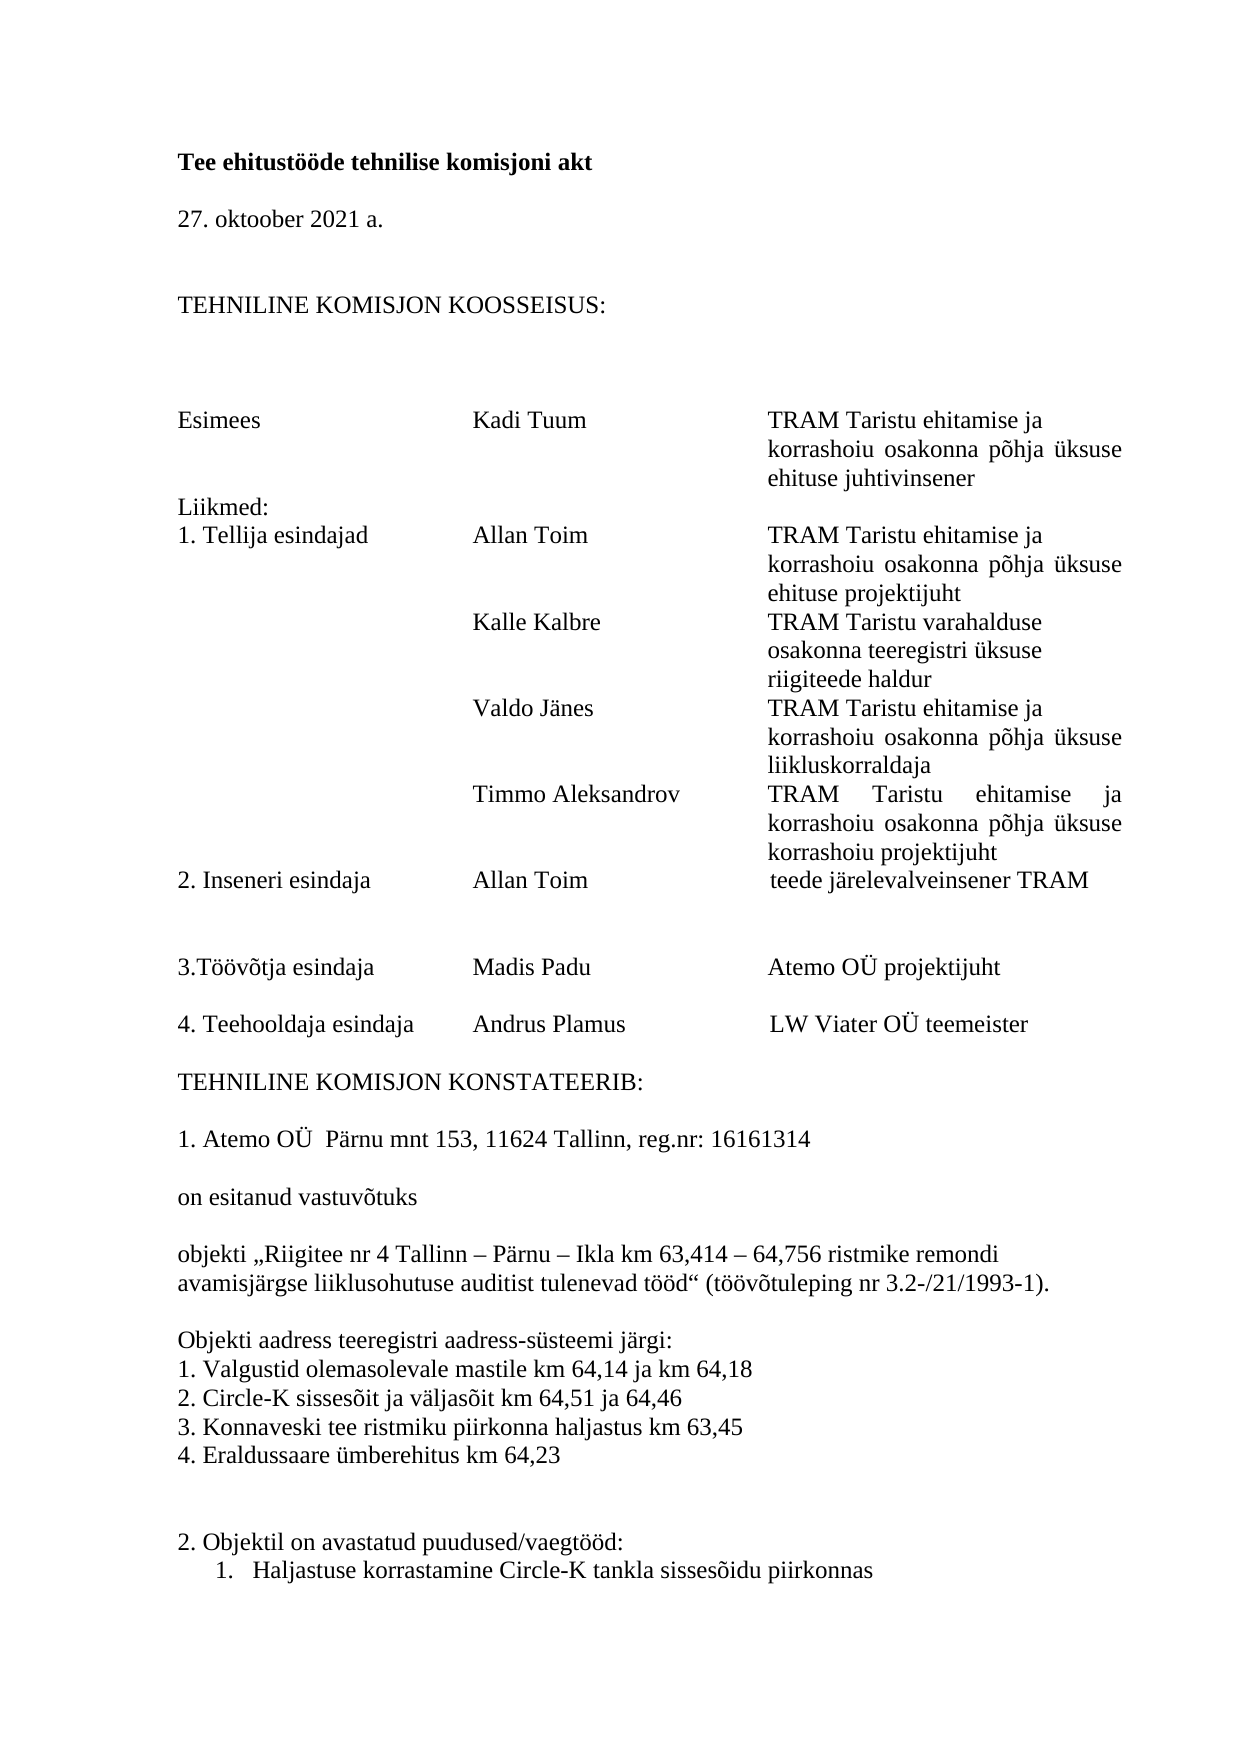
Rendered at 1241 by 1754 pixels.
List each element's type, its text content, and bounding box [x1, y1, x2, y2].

text osakonna teeregistri üksuse riigiteede haldur [767, 636, 1122, 693]
text 3.Töövõtja esindaja Madis Padu Atemo OÜ projektijuht [177, 952, 1122, 981]
text 2. Inseneri esindaja Allan Toim teede järelevalveinsener TRAM [177, 866, 1122, 894]
text avamisjärgse liiklusohutuse auditist tulenevad tööd“ (töövõtuleping nr 3.2-/21/1993-1). [177, 1268, 1122, 1297]
text Esimees Kadi Tuum TRAM Taristu ehitamise ja [177, 406, 1122, 434]
text 1. Tellija esindajad Allan Toim TRAM Taristu ehitamise ja [177, 521, 1122, 549]
text korrashoiu osakonna põhja üksuse ehituse juhtivinsener [767, 434, 1122, 492]
text Kalle Kalbre TRAM Taristu varahalduse [472, 607, 1122, 636]
text Liikmed: [177, 492, 1122, 521]
text Timmo Aleksandrov TRAM Taristu ehitamise ja korrashoiu osakonna põhja üksuse korrashoiu projektijuht [472, 779, 1122, 866]
text Objekti aadress teeregistri aadress-süsteemi järgi: [177, 1326, 1122, 1354]
text 2. Circle-K sissesõit ja väljasõit km 64,51 ja 64,46 [177, 1383, 1122, 1412]
text Tee ehitustööde tehnilise komisjoni akt [177, 147, 1122, 176]
text TEHNILINE KOMISJON KOOSSEISUS: [177, 291, 1122, 319]
text Valdo Jänes TRAM Taristu ehitamise ja [177, 693, 1122, 722]
text 2. Objektil on avastatud puudused/vaegtööd: [177, 1527, 1122, 1556]
text objekti „Riigitee nr 4 Tallinn – Pärnu – Ikla km 63,414 – 64,756 ristmike remondi [177, 1239, 1122, 1268]
text on esitanud vastuvõtuks [177, 1182, 1122, 1211]
text 1. Atemo OÜ Pärnu mnt 153, 11624 Tallinn, reg.nr: 16161314 [177, 1124, 1122, 1153]
text TEHNILINE KOMISJON KONSTATEERIB: [177, 1067, 1122, 1096]
text 1. Valgustid olemasolevale mastile km 64,14 ja km 64,18 [177, 1354, 1122, 1383]
text 4. Teehooldaja esindaja Andrus Plamus LW Viater OÜ teemeister [177, 1009, 1122, 1038]
list Haljastuse korrastamine Circle-K tankla sissesõidu piirkonnas [215, 1556, 1122, 1584]
text 3. Konnaveski tee ristmiku piirkonna haljastus km 63,45 [177, 1412, 1122, 1441]
text 4. Eraldussaare ümberehitus km 64,23 [177, 1441, 1122, 1469]
text korrashoiu osakonna põhja üksuse liikluskorraldaja [767, 722, 1122, 779]
text korrashoiu osakonna põhja üksuse ehituse projektijuht [693, 549, 1122, 607]
text 27. oktoober 2021 a. [177, 204, 1122, 233]
